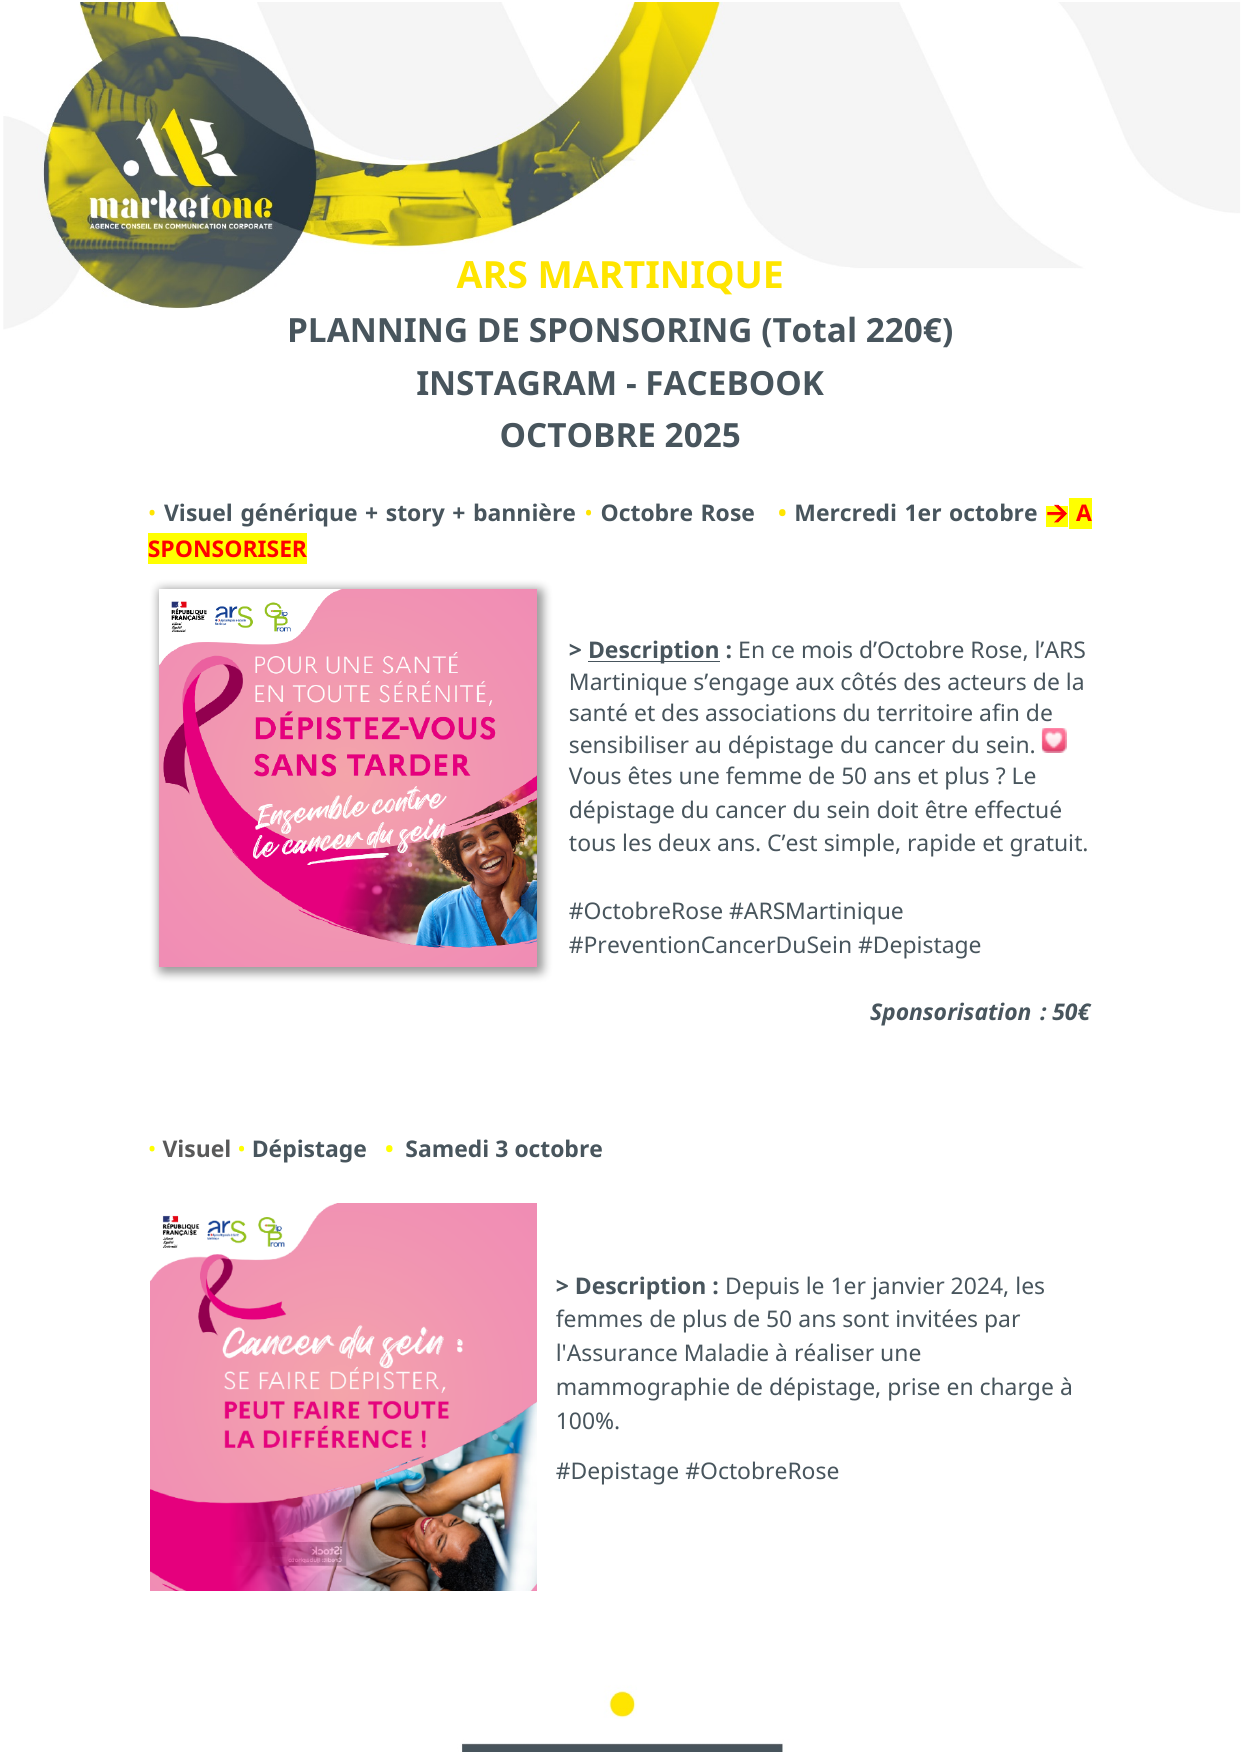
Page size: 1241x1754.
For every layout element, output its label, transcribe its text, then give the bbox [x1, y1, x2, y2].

text • Visuel générique + story + bannière • Octobre Rose • Mercredi 1er octobre A SPONSORISER [148, 497, 1093, 564]
text > Description : En ce mois d’Octobre Rose, l’ARS Martinique s’engage aux côtés des acteurs de la santé et des associations du territoire afin de sensibiliser au dépistage du cancer du sein. [551, 634, 1093, 760]
text Vous êtes une femme de 50 ans et plus ? Le dépistage du cancer du sein doit être effectué tous les deux ans. C’est simple, rapide et gratuit. [551, 760, 1093, 858]
text > Description : Depuis le 1er janvier 2024, les femmes de plus de 50 ans sont invitées par l'Assurance Maladie à réaliser une mammographie de dépistage, prise en charge à 100%. [537, 1269, 1093, 1436]
text • Visuel • Dépistage • Samedi 3 octobre [148, 1133, 1093, 1164]
text OCTOBRE 2025 [148, 411, 1093, 457]
text PLANNING DE SPONSORING (Total 220€) [148, 307, 1093, 352]
text ARS MARTINIQUE [148, 248, 1093, 299]
text #Depistage #OctobreRose [537, 1455, 1093, 1486]
text INSTAGRAM - FACEBOOK [148, 359, 1093, 405]
text #OctobreRose #ARSMartinique #PreventionCancerDuSein #Depistage [551, 895, 1093, 960]
picture [3, 2, 1241, 1752]
text Sponsorisation : 50€ [148, 996, 1093, 1027]
